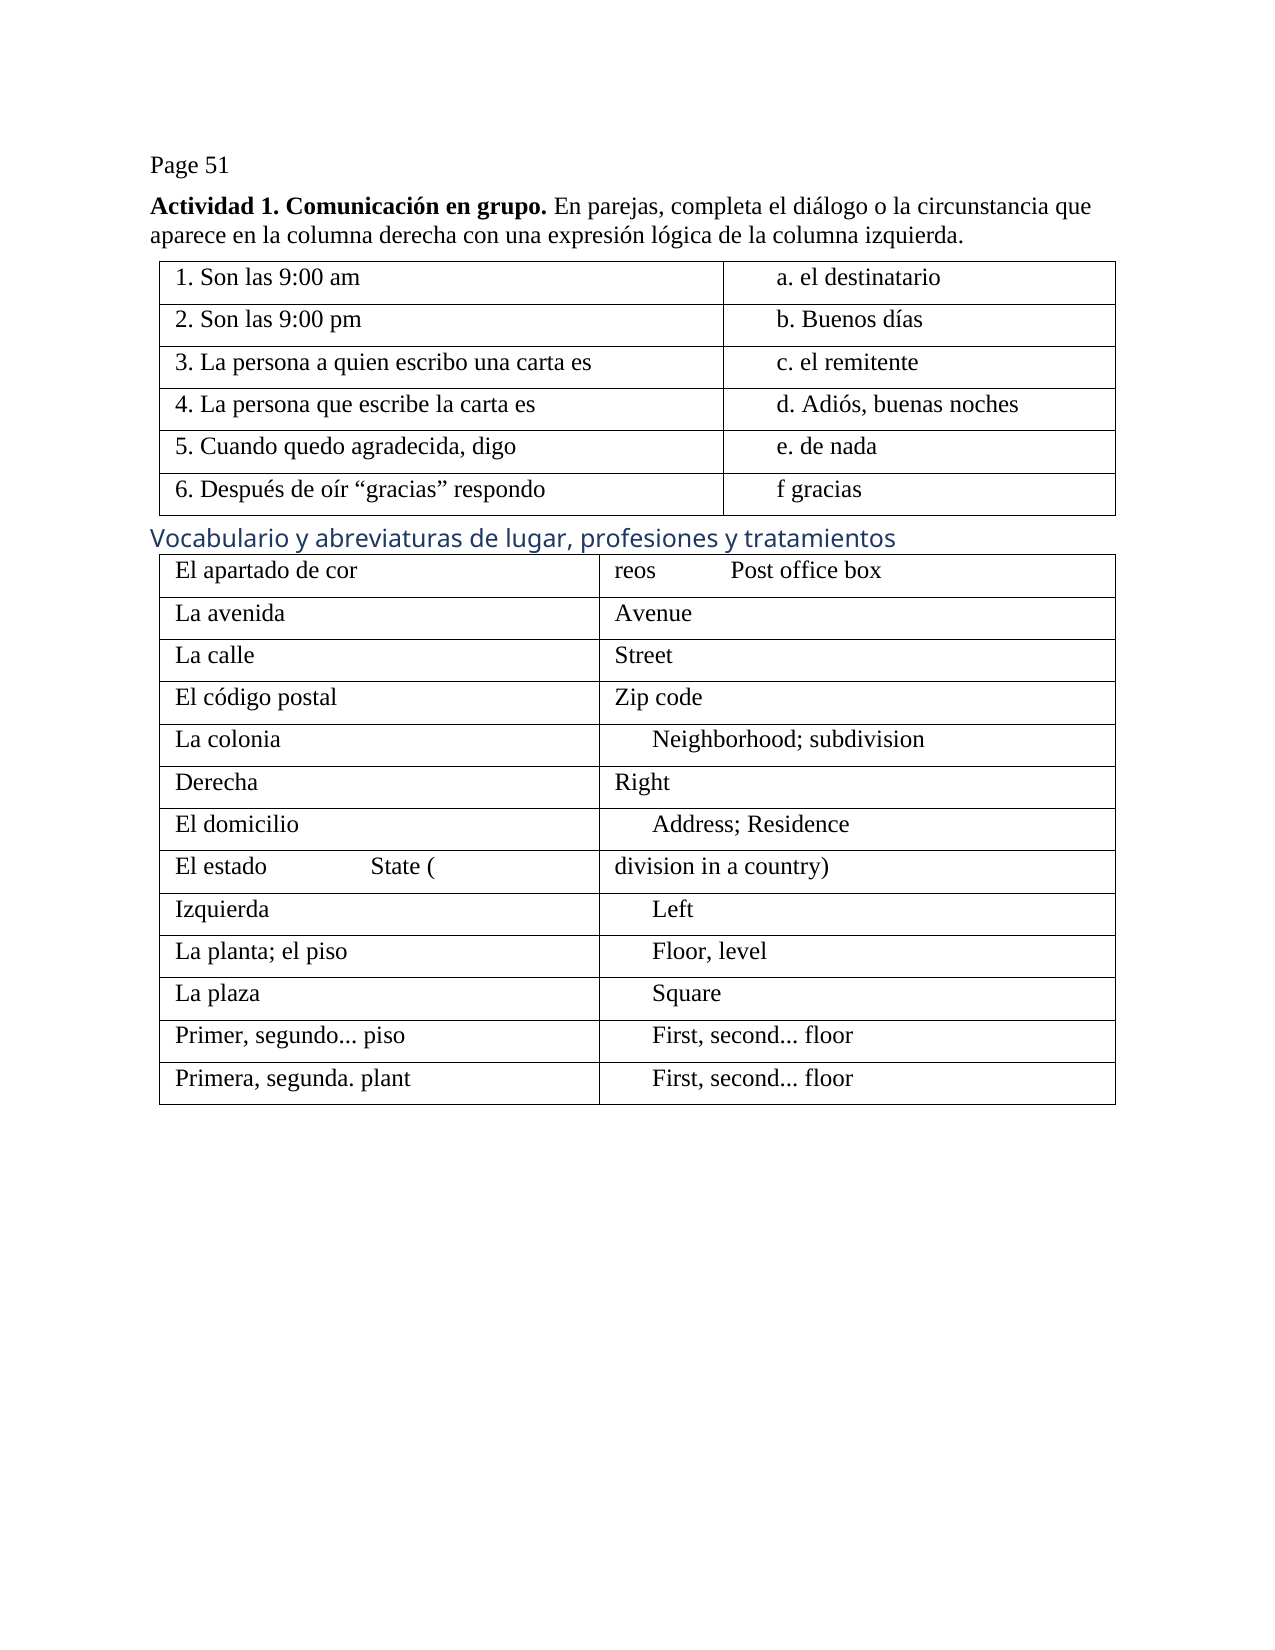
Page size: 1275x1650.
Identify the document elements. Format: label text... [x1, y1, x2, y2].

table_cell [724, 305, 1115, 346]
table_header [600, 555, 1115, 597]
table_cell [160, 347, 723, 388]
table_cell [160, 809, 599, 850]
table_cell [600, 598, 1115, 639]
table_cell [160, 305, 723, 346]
subtitle Vocabulario y abreviaturas de lugar, profesiones y tratamientos [150, 520, 1125, 554]
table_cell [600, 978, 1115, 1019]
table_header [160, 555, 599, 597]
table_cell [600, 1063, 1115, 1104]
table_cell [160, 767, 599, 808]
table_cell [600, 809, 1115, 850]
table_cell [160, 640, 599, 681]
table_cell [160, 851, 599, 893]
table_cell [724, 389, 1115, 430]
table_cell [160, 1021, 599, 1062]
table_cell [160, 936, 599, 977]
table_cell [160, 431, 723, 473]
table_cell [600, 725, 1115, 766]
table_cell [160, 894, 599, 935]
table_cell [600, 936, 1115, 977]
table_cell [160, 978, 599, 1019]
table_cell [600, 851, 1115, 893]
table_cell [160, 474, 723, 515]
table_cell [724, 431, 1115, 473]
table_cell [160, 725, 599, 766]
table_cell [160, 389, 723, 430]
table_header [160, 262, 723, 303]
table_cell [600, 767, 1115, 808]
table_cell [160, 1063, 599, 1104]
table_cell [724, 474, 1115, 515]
text Page 51 [150, 150, 1125, 179]
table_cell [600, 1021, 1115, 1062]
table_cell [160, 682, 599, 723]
text Actividad 1. Comunicación en grupo. En parejas, completa el diálogo o la circunstancia que aparece en la columna derecha con una expresión lógica de la columna izquierda. [150, 191, 1125, 249]
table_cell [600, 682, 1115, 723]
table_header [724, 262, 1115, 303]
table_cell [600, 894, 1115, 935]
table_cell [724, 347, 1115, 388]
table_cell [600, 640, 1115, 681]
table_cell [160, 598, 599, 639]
